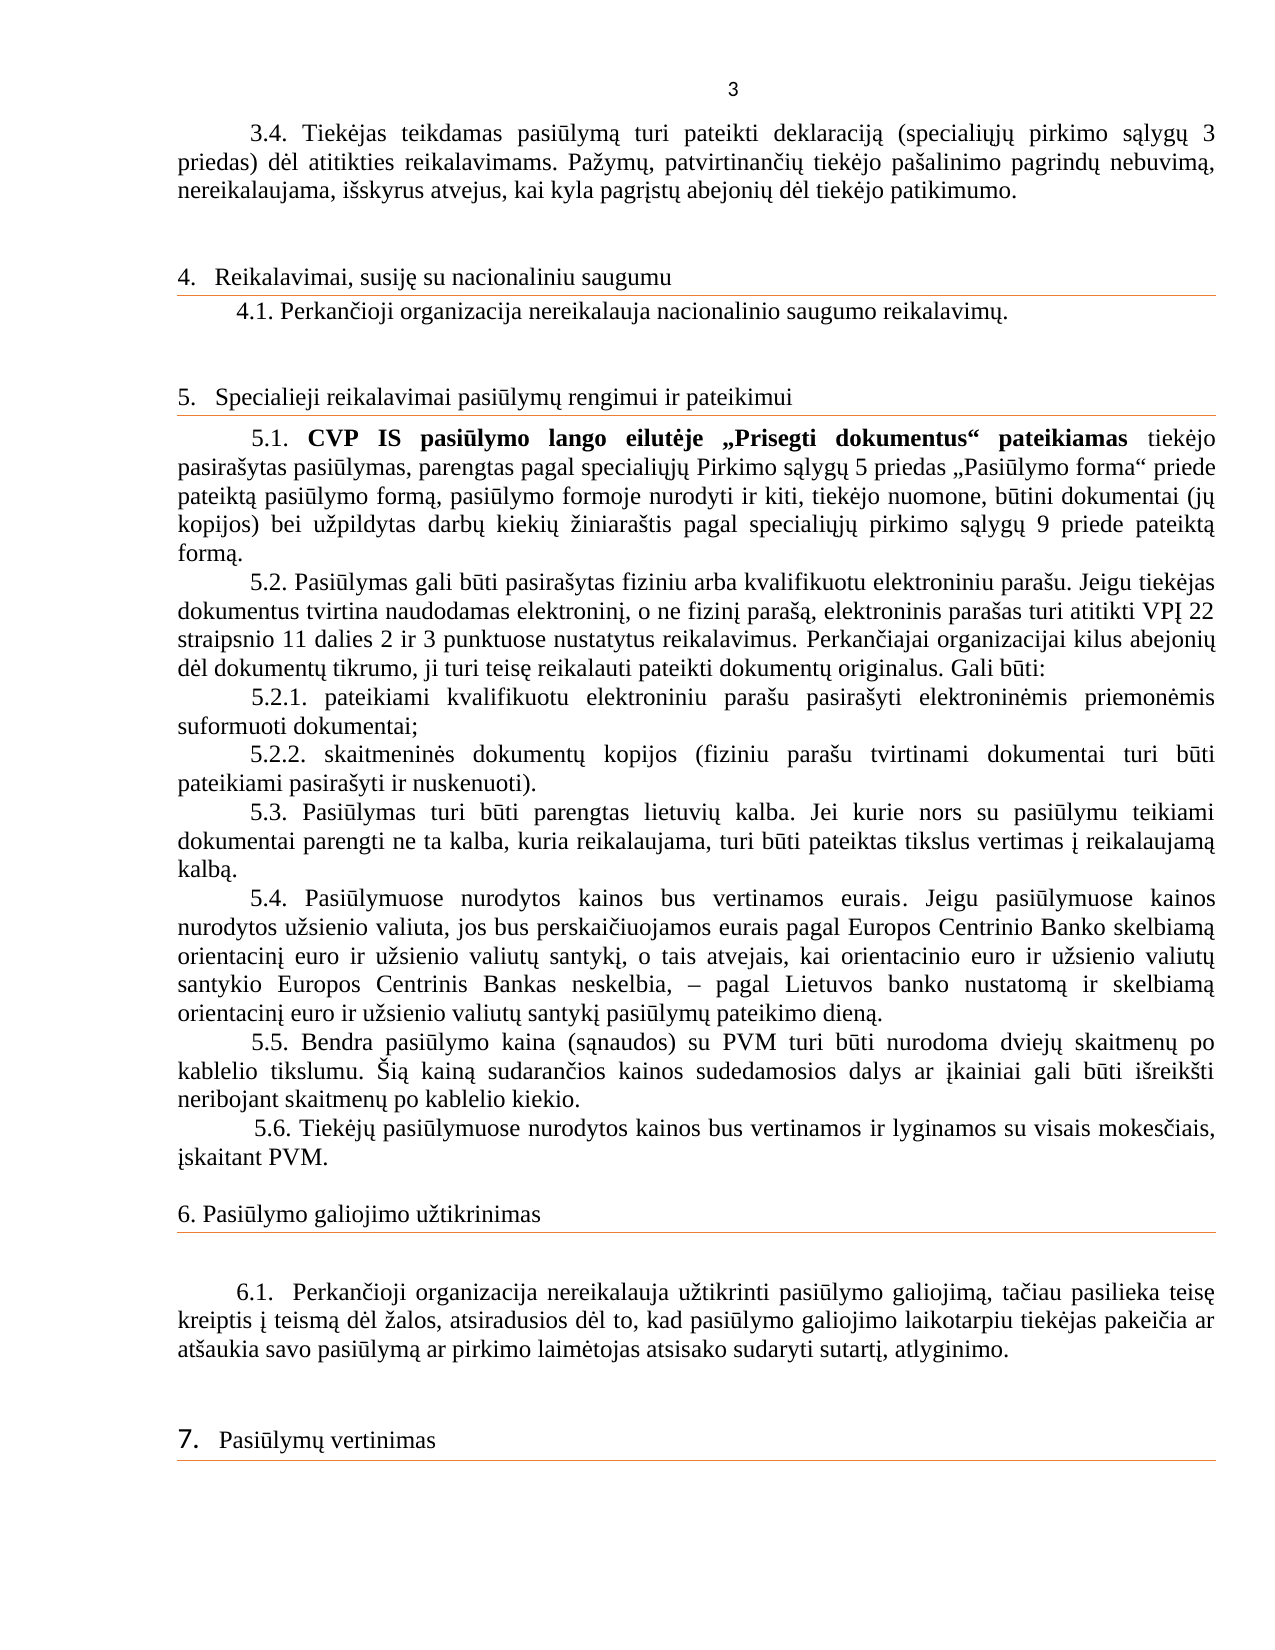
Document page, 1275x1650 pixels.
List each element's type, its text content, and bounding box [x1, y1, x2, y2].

subtitle 6. Pasiūlymo galiojimo užtikrinimas [177, 1199, 1216, 1232]
subtitle Pasiūlymų vertinimas [177, 1420, 1216, 1460]
subtitle Specialieji reikalavimai pasiūlymų rengimui ir pateikimui [177, 382, 1216, 415]
list 5.4. Pasiūlymuose nurodytos kainos bus vertinamos eurais. Jeigu pasiūlymuose kainos nurodytos užsienio valiuta, jos bus perskaičiuojamos eurais pagal Europos Centrinio Banko skelbiamą orientacinį euro ir užsienio valiutų santykį, o tais atvejais, kai orientacinio euro ir užsienio valiutų santykio Europos Centrinis Bankas neskelbia, – pagal Lietuvos banko nustatomą ir skelbiamą orientacinį euro ir užsienio valiutų santykį pasiūlymų pateikimo dieną. [177, 883, 1216, 1027]
subtitle Reikalavimai, susiję su nacionaliniu saugumu [177, 262, 1216, 295]
list 3.4. Tiekėjas teikdamas pasiūlymą turi pateikti deklaraciją (specialiųjų pirkimo sąlygų 3 priedas) dėl atitikties reikalavimams. Pažymų, patvirtinančių tiekėjo pašalinimo pagrindų nebuvimą, nereikalaujama, išskyrus atvejus, kai kyla pagrįstų abejonių dėl tiekėjo patikimumo. [177, 118, 1216, 204]
list 5.2.2. skaitmeninės dokumentų kopijos (fiziniu parašu tvirtinami dokumentai turi būti pateikiami pasirašyti ir nuskenuoti). [177, 739, 1216, 797]
list 5.3. Pasiūlymas turi būti parengtas lietuvių kalba. Jei kurie nors su pasiūlymu teikiami dokumentai parengti ne ta kalba, kuria reikalaujama, turi būti pateiktas tikslus vertimas į reikalaujamą kalbą. [177, 797, 1216, 883]
list 5.6. Tiekėjų pasiūlymuose nurodytos kainos bus vertinamos ir lyginamos su visais mokesčiais, įskaitant PVM. [177, 1113, 1216, 1171]
list 5.5. Bendra pasiūlymo kaina (sąnaudos) su PVM turi būti nurodoma dviejų skaitmenų po kablelio tikslumu. Šią kainą sudarančios kainos sudedamosios dalys ar įkainiai gali būti išreikšti neribojant skaitmenų po kablelio kiekio. [177, 1027, 1216, 1113]
text 5.2.1. pateikiami kvalifikuotu elektroniniu parašu pasirašyti elektroninėmis priemonėmis suformuoti dokumentai; [177, 682, 1216, 739]
list 5.1. CVP IS pasiūlymo lango eilutėje „Prisegti dokumentus“ pateikiamas tiekėjo pasirašytas pasiūlymas, parengtas pagal specialiųjų pirkimo sąlygų 5 priede pateiktą pasiūlymo formą, pasiūlymo formoje nurodyti ir kiti, tiekėjo nuomone, būtini dokumentai (jų kopijos) bei užpildytas darbų kiekių žiniaraštis pagal specialiųjų pirkimo sąlygų 9 priede pateiktą formą. [177, 423, 1216, 567]
list 5.2. Pasiūlymas gali būti pasirašytas fiziniu arba kvalifikuotu elektroniniu parašu. Jeigu tiekėjas dokumentus tvirtina naudodamas elektroninį, o ne fizinį parašą, elektroninis parašas turi atitikti VPĮ 22 straipsnio 11 dalies 2 ir 3 punktuose nustatytus reikalavimus. Perkančiajai organizacijai kilus abejonių dėl dokumentų tikrumo, ji turi teisę reikalauti pateikti dokumentų originalus. Gali būti: [177, 567, 1216, 682]
text 4.1. Perkančioji organizacija nereikalauja nacionalinio saugumo reikalavimų. [177, 296, 1216, 324]
list 6.1. Perkančioji organizacija nereikalauja užtikrinti pasiūlymo galiojimą, tačiau pasilieka teisę kreiptis į teismą dėl žalos, atsiradusios dėl to, kad pasiūlymo galiojimo laikotarpiu tiekėjas pakeičia ar atšaukia savo pasiūlymą ar pirkimo laimėtojas atsisako sudaryti sutartį, atlyginimo. [177, 1277, 1216, 1363]
